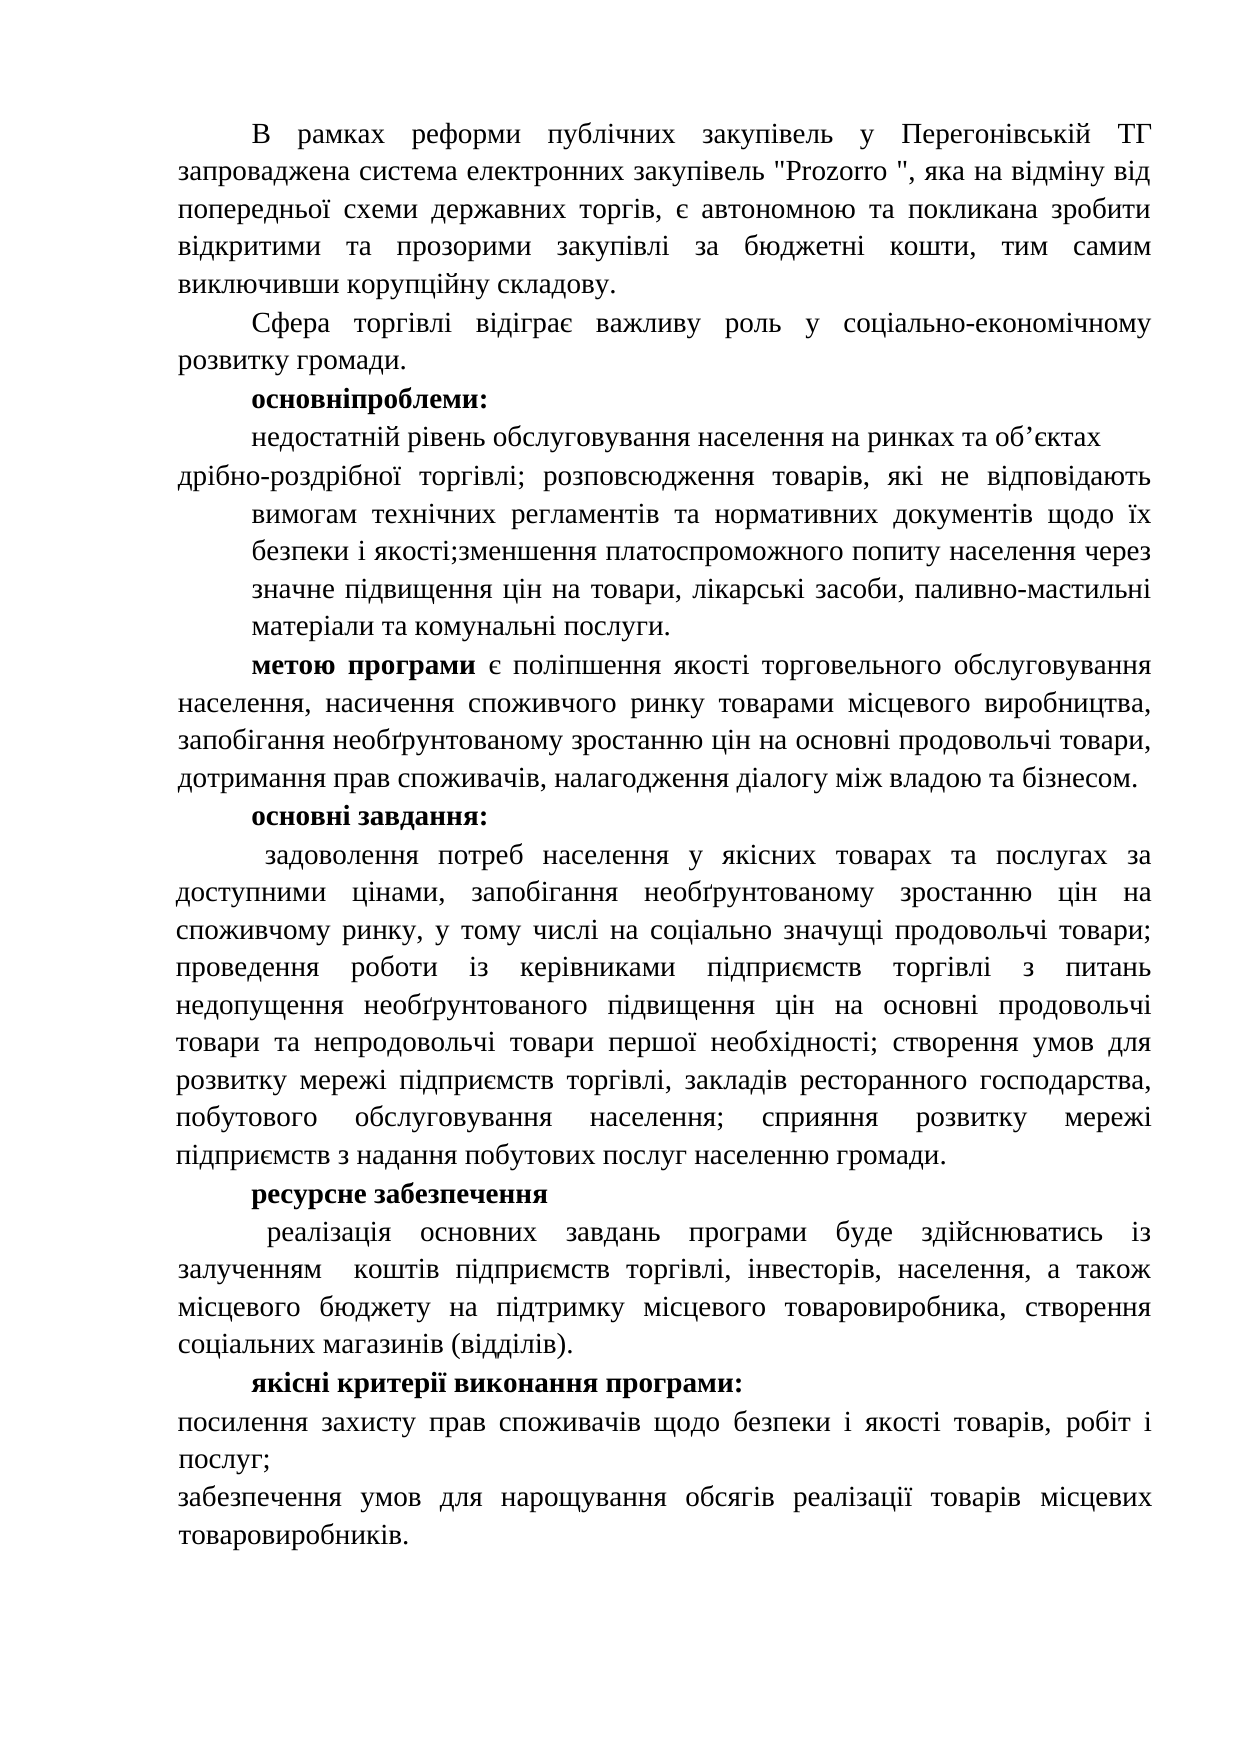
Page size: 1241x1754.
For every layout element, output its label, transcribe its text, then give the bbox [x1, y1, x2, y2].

text дрібно-роздрібної торгівлі; розповсюдження товарів, які не відповідають вимогам технічних регламентів та нормативних документів щодо їх безпеки і якості;зменшення платоспроможного попиту населення через значне підвищення цін на товари, лікарські засоби, паливно-мастильні матеріали та комунальні послуги. [178, 458, 1152, 642]
text В рамках реформи публічних закупівель у Перегонівській ТГ запроваджена система електронних закупівель "Prozorro ", яка на відміну від попередньої схеми державних торгів, є автономною та покликана зробити відкритими та прозорими закупівлі за бюджетні кошти, тим самим виключивши корупційну складову. [178, 116, 1152, 299]
text задоволення потреб населення у якісних товарах та послугах за доступними цінами, запобігання необґрунтованому зростанню цін на споживчому ринку, у тому числі на соціально значущі продовольчі товари; проведення роботи із керівниками підприємств торгівлі з питань недопущення необґрунтованого підвищення цін на основні продовольчі товари та непродовольчі товари першої необхідності; створення умов для розвитку мережі підприємств торгівлі, закладів ресторанного господарства, побутового обслуговування населення; сприяння розвитку мережі підприємств з надання побутових послуг населенню громади. [176, 837, 1153, 1170]
text ресурсне забезпечення [251, 1176, 1153, 1209]
text реалізація основних завдань програми буде здійснюватись із залученням коштів підприємств торгівлі, інвесторів, населення, а також місцевого бюджету на підтримку місцевого товаровиробника, створення соціальних магазинів (відділів). [178, 1214, 1152, 1360]
text якісні критерії виконання програми: [251, 1366, 1153, 1399]
text забезпечення умов для нарощування обсягів реалізації товарів місцевих товаровиробників. [177, 1479, 1152, 1550]
text недостатній рівень обслуговування населення на ринках та об’єктах [251, 419, 1152, 453]
text основніпроблеми: [251, 381, 1153, 415]
text основні завдання: [251, 798, 1153, 832]
text Сфера торгівлі відіграє важливу роль у соціально-економічному розвитку громади. [178, 305, 1152, 376]
text метою програми є поліпшення якості торговельного обслуговування населення, насичення споживчого ринку товарами місцевого виробництва, запобігання необґрунтованому зростанню цін на основні продовольчі товари, дотримання прав споживачів, налагодження діалогу між владою та бізнесом. [178, 647, 1152, 793]
text посилення захисту прав споживачів щодо безпеки і якості товарів, робіт і послуг; [177, 1404, 1152, 1474]
